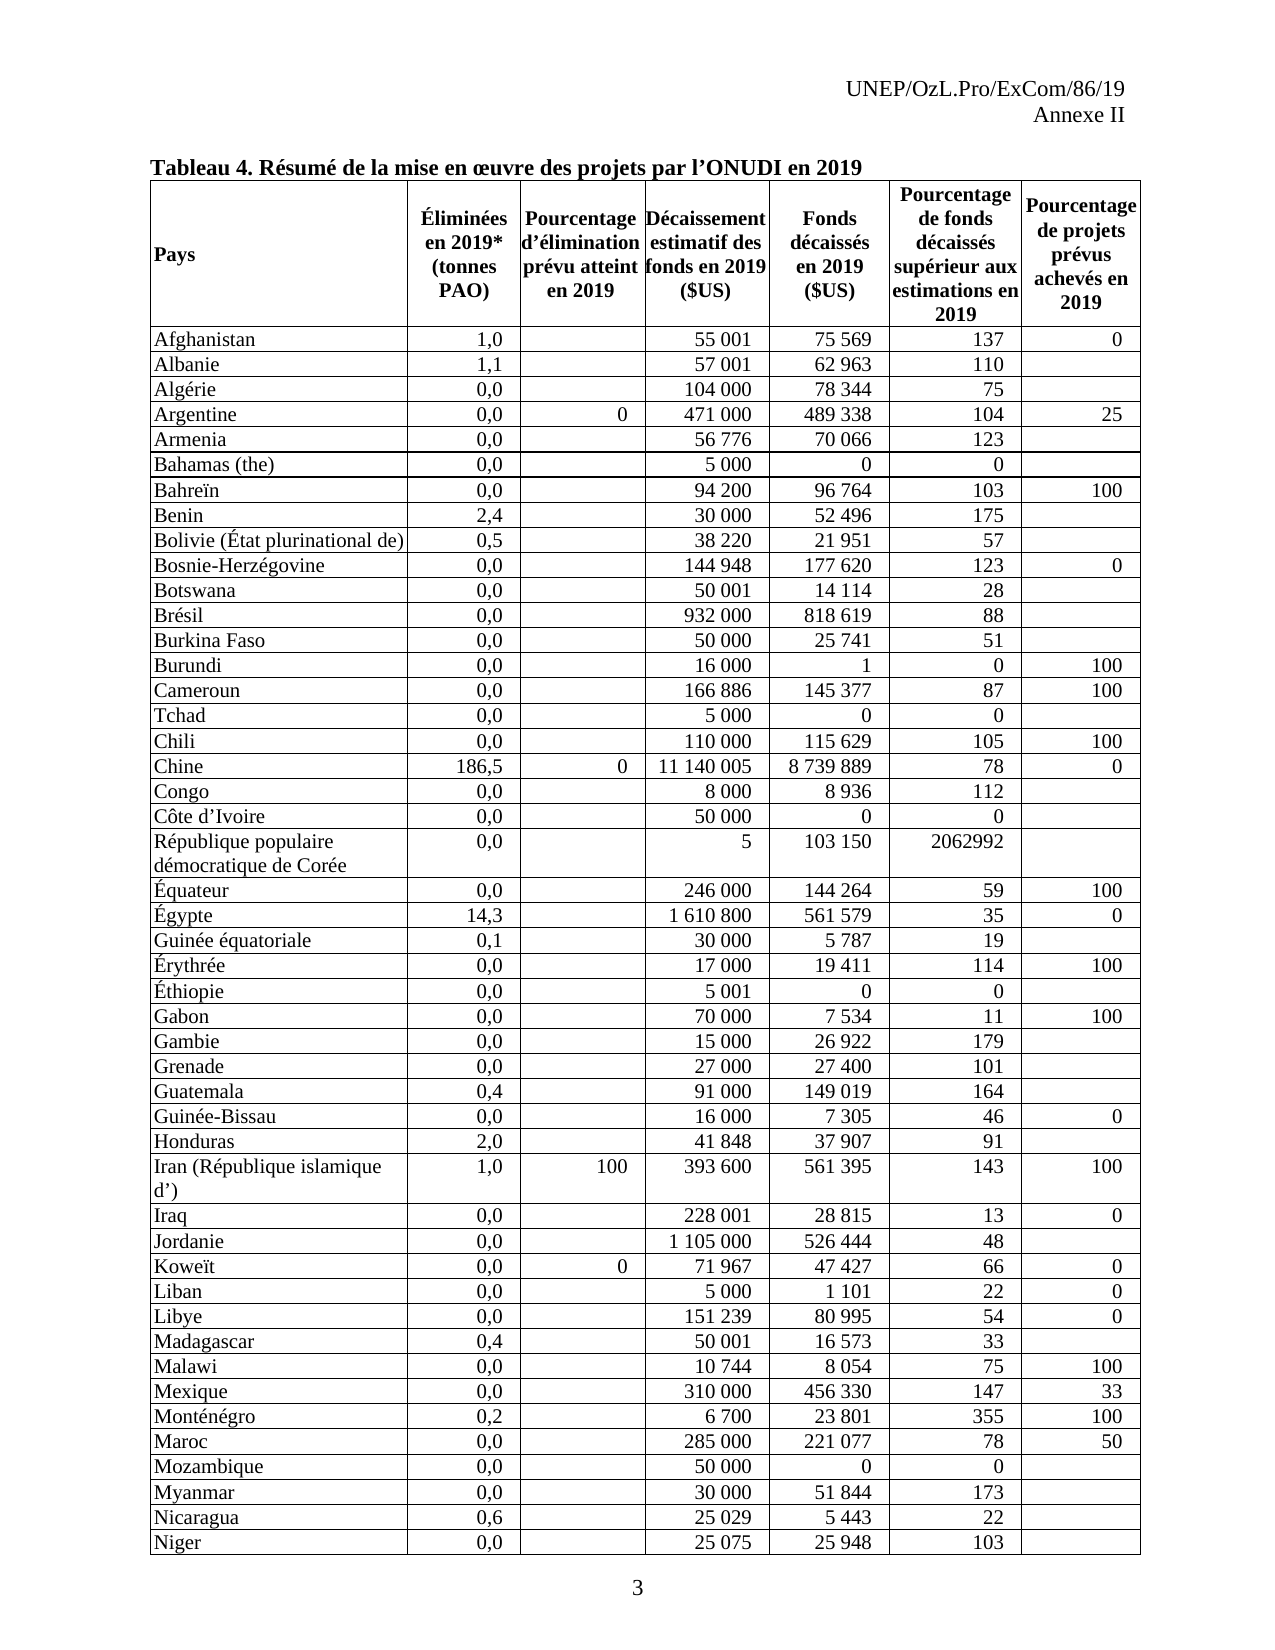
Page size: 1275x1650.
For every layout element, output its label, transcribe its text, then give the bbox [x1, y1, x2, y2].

table_cell 50 000 [646, 1455, 769, 1478]
table_cell 57 [890, 528, 1021, 552]
table_cell 0,0 [408, 804, 520, 828]
table_cell 100 [1022, 653, 1140, 677]
table_cell 355 [890, 1404, 1021, 1428]
table_cell 70 000 [646, 1004, 769, 1028]
table_cell 0 [770, 804, 889, 828]
table_header Décaissement estimatif des fonds en 2019 ($US) [646, 181, 769, 326]
table_cell 0,0 [408, 427, 520, 451]
table_cell 19 [890, 928, 1021, 952]
table_cell [521, 729, 645, 753]
table_cell 104 [890, 402, 1021, 426]
table_cell 48 [890, 1229, 1021, 1253]
table_cell 561 579 [770, 903, 889, 927]
table_cell 179 [890, 1029, 1021, 1053]
table_cell 6 700 [646, 1404, 769, 1428]
table_cell 0,0 [408, 1229, 520, 1253]
table_cell 37 907 [770, 1129, 889, 1153]
table_cell 22 [890, 1505, 1021, 1529]
table_header Pourcentage de fonds décaissés supérieur aux estimations en 2019 [890, 181, 1021, 326]
table_cell 47 427 [770, 1254, 889, 1278]
table_cell [1022, 829, 1140, 877]
table_cell 114 [890, 954, 1021, 977]
table_cell [521, 1429, 645, 1453]
table_cell Benin [151, 503, 407, 527]
table_cell 52 496 [770, 503, 889, 527]
table_cell 0 [890, 453, 1021, 476]
table_cell 17 000 [646, 954, 769, 977]
table_cell [521, 528, 645, 552]
table_cell [521, 478, 645, 502]
table_cell Mexique [151, 1379, 407, 1403]
table_cell 0,0 [408, 1029, 520, 1053]
table_cell 5 787 [770, 928, 889, 952]
table_cell [521, 954, 645, 977]
table_cell 94 200 [646, 478, 769, 502]
table_cell 0,0 [408, 1455, 520, 1478]
table_cell 175 [890, 503, 1021, 527]
table_cell [1022, 1079, 1140, 1103]
table_cell [521, 1505, 645, 1529]
table_cell Guatemala [151, 1079, 407, 1103]
table_cell 0 [521, 754, 645, 778]
table_cell [521, 903, 645, 927]
table_cell 310 000 [646, 1379, 769, 1403]
table_cell Iran (République islamique d’) [151, 1154, 407, 1202]
table_cell 0 [1022, 327, 1140, 351]
table_cell [1022, 1029, 1140, 1053]
table_cell 103 [890, 1530, 1021, 1554]
table_cell [1022, 979, 1140, 1003]
table_header Pays [151, 181, 407, 326]
table_cell 0,0 [408, 1254, 520, 1278]
table_cell 0,0 [408, 453, 520, 476]
table_cell 25 075 [646, 1530, 769, 1554]
table_cell 0,4 [408, 1329, 520, 1353]
table_cell Mozambique [151, 1455, 407, 1478]
table_cell 27 000 [646, 1054, 769, 1078]
table_cell [521, 1354, 645, 1378]
table_cell Équateur [151, 878, 407, 902]
table_cell [521, 979, 645, 1003]
table_cell [521, 1229, 645, 1253]
table_cell Libye [151, 1304, 407, 1328]
table_cell [1022, 1229, 1140, 1253]
table_cell 16 573 [770, 1329, 889, 1353]
table_cell [1022, 628, 1140, 652]
table_cell 561 395 [770, 1154, 889, 1202]
table_cell 0 [890, 1455, 1021, 1478]
table_cell 393 600 [646, 1154, 769, 1202]
table_cell [1022, 427, 1140, 451]
table_cell 16 000 [646, 653, 769, 677]
table_cell 123 [890, 553, 1021, 577]
table_cell 0,0 [408, 779, 520, 803]
table_cell Brésil [151, 603, 407, 627]
table_cell 0,0 [408, 553, 520, 577]
table_cell 166 886 [646, 678, 769, 702]
table_cell Monténégro [151, 1404, 407, 1428]
table_cell 87 [890, 678, 1021, 702]
table_cell 1 610 800 [646, 903, 769, 927]
table_cell [521, 1104, 645, 1128]
table_cell [1022, 804, 1140, 828]
table_cell 75 569 [770, 327, 889, 351]
table_cell [521, 1054, 645, 1078]
table_cell 0,0 [408, 1204, 520, 1227]
table_cell 0 [770, 1455, 889, 1478]
table_cell 25 029 [646, 1505, 769, 1529]
table_cell 2062992 [890, 829, 1021, 877]
table_cell 149 019 [770, 1079, 889, 1103]
table_cell Grenade [151, 1054, 407, 1078]
table_cell 100 [1022, 954, 1140, 977]
table_cell [521, 603, 645, 627]
table_cell 932 000 [646, 603, 769, 627]
table_cell 30 000 [646, 503, 769, 527]
table_cell 100 [1022, 1354, 1140, 1378]
table_cell 25 741 [770, 628, 889, 652]
table_cell [521, 653, 645, 677]
table_cell 8 739 889 [770, 754, 889, 778]
table_cell 0,0 [408, 678, 520, 702]
table_cell 2,0 [408, 1129, 520, 1153]
table_cell Burkina Faso [151, 628, 407, 652]
table_cell 145 377 [770, 678, 889, 702]
table_cell 78 [890, 754, 1021, 778]
table_cell [521, 1279, 645, 1303]
table_cell [521, 453, 645, 476]
table_cell 16 000 [646, 1104, 769, 1128]
table_cell 5 000 [646, 1279, 769, 1303]
table_cell [521, 1129, 645, 1153]
table_cell 1,0 [408, 1154, 520, 1202]
table_cell 0,0 [408, 1279, 520, 1303]
table_cell 100 [1022, 1004, 1140, 1028]
table_cell 103 [890, 478, 1021, 502]
table_cell 0,0 [408, 578, 520, 602]
table_cell [1022, 704, 1140, 727]
table_cell [521, 1455, 645, 1478]
table_cell 57 001 [646, 352, 769, 376]
table_cell [1022, 528, 1140, 552]
table_cell 28 [890, 578, 1021, 602]
table_cell Égypte [151, 903, 407, 927]
table_cell 71 967 [646, 1254, 769, 1278]
table_cell [521, 928, 645, 952]
table_cell [521, 1029, 645, 1053]
table_cell 144 948 [646, 553, 769, 577]
table_cell 5 000 [646, 453, 769, 476]
table_cell 0 [1022, 903, 1140, 927]
table_cell Cameroun [151, 678, 407, 702]
table_cell 23 801 [770, 1404, 889, 1428]
table_cell 0,0 [408, 979, 520, 1003]
table_cell 70 066 [770, 427, 889, 451]
table_cell [521, 1480, 645, 1504]
table_cell 0 [890, 653, 1021, 677]
table_cell Argentine [151, 402, 407, 426]
table_cell [521, 1204, 645, 1227]
table_cell République populaire démocratique de Corée [151, 829, 407, 877]
table_cell 0 [770, 979, 889, 1003]
table_cell [1022, 1480, 1140, 1504]
table_cell [521, 1304, 645, 1328]
table_cell 110 000 [646, 729, 769, 753]
table_cell [1022, 928, 1140, 952]
table_cell 0,0 [408, 1304, 520, 1328]
table_cell Jordanie [151, 1229, 407, 1253]
table_cell [521, 704, 645, 727]
table_cell 7 534 [770, 1004, 889, 1028]
table_cell [1022, 377, 1140, 401]
table_cell Guinée-Bissau [151, 1104, 407, 1128]
table_cell 0,0 [408, 603, 520, 627]
table_cell 0 [770, 704, 889, 727]
table_cell Gambie [151, 1029, 407, 1053]
table_cell Chine [151, 754, 407, 778]
table_cell [521, 427, 645, 451]
table_cell 0 [1022, 1104, 1140, 1128]
table_cell [1022, 503, 1140, 527]
table_cell 173 [890, 1480, 1021, 1504]
table_cell [521, 804, 645, 828]
table_cell 0,6 [408, 1505, 520, 1529]
table_cell 75 [890, 377, 1021, 401]
table_cell 78 [890, 1429, 1021, 1453]
table_cell 0,0 [408, 878, 520, 902]
table_cell [521, 578, 645, 602]
table_cell 100 [521, 1154, 645, 1202]
table_cell [1022, 352, 1140, 376]
table_cell 0,4 [408, 1079, 520, 1103]
table_cell [521, 1404, 645, 1428]
table_cell Côte d’Ivoire [151, 804, 407, 828]
table_cell Iraq [151, 1204, 407, 1227]
table_cell 25 [1022, 402, 1140, 426]
table_cell 0,0 [408, 1480, 520, 1504]
table_cell [1022, 603, 1140, 627]
table_cell 62 963 [770, 352, 889, 376]
table_cell Honduras [151, 1129, 407, 1153]
table_cell 103 150 [770, 829, 889, 877]
table_cell 1,1 [408, 352, 520, 376]
table_cell 0,0 [408, 1530, 520, 1554]
table_cell 0,0 [408, 478, 520, 502]
table_cell 0,0 [408, 653, 520, 677]
table_cell 0 [890, 804, 1021, 828]
table_cell 0,0 [408, 1104, 520, 1128]
table_cell 8 054 [770, 1354, 889, 1378]
table_cell [1022, 1530, 1140, 1554]
table_header Pourcentage de projets prévus achevés en 2019 [1022, 181, 1140, 326]
table_cell 10 744 [646, 1354, 769, 1378]
table_cell 0 [890, 704, 1021, 727]
table_cell [521, 553, 645, 577]
table_cell 228 001 [646, 1204, 769, 1227]
table_cell Malawi [151, 1354, 407, 1378]
table_cell Congo [151, 779, 407, 803]
table_cell 105 [890, 729, 1021, 753]
table_cell 28 815 [770, 1204, 889, 1227]
table_cell Éthiopie [151, 979, 407, 1003]
table_cell 0,0 [408, 954, 520, 977]
table_cell 100 [1022, 1404, 1140, 1428]
table_cell 27 400 [770, 1054, 889, 1078]
table_cell 151 239 [646, 1304, 769, 1328]
table_cell [1022, 779, 1140, 803]
table_cell 88 [890, 603, 1021, 627]
table_cell 8 936 [770, 779, 889, 803]
table_cell 0,0 [408, 1379, 520, 1403]
table_cell 78 344 [770, 377, 889, 401]
table_cell 0,2 [408, 1404, 520, 1428]
table_cell [1022, 578, 1140, 602]
table_cell 33 [890, 1329, 1021, 1353]
table_cell 14,3 [408, 903, 520, 927]
table_cell 5 000 [646, 704, 769, 727]
table_cell 26 922 [770, 1029, 889, 1053]
table_cell [521, 352, 645, 376]
table_header Éliminées en 2019* (tonnes PAO) [408, 181, 520, 326]
table_cell [521, 377, 645, 401]
table_cell 46 [890, 1104, 1021, 1128]
table_cell Bosnie-Herzégovine [151, 553, 407, 577]
table_cell 80 995 [770, 1304, 889, 1328]
table_cell 100 [1022, 678, 1140, 702]
table_cell 13 [890, 1204, 1021, 1227]
table_cell 110 [890, 352, 1021, 376]
table_cell [521, 503, 645, 527]
table_cell Koweït [151, 1254, 407, 1278]
table_cell 5 [646, 829, 769, 877]
table_cell 30 000 [646, 928, 769, 952]
table_cell 144 264 [770, 878, 889, 902]
text Tableau 4. Résumé de la mise en œuvre des projets par l’ONUDI en 2019 [150, 154, 1125, 180]
table_cell Bahreïn [151, 478, 407, 502]
table_cell 30 000 [646, 1480, 769, 1504]
table_cell [521, 779, 645, 803]
table_cell 51 [890, 628, 1021, 652]
table_cell 1,0 [408, 327, 520, 351]
table_cell 11 [890, 1004, 1021, 1028]
table_cell 7 305 [770, 1104, 889, 1128]
table_cell Nicaragua [151, 1505, 407, 1529]
table_cell 75 [890, 1354, 1021, 1378]
table_cell 0,0 [408, 377, 520, 401]
table_cell [521, 1004, 645, 1028]
table_cell 0 [1022, 553, 1140, 577]
table_cell 50 001 [646, 578, 769, 602]
table_cell [1022, 1129, 1140, 1153]
table_cell 818 619 [770, 603, 889, 627]
table_cell 147 [890, 1379, 1021, 1403]
table_cell 0 [1022, 1204, 1140, 1227]
table_cell 21 951 [770, 528, 889, 552]
table_cell 137 [890, 327, 1021, 351]
table_cell 0,0 [408, 1054, 520, 1078]
table_cell Maroc [151, 1429, 407, 1453]
table_header Fonds décaissés en 2019 ($US) [770, 181, 889, 326]
table_cell 54 [890, 1304, 1021, 1328]
table_cell Tchad [151, 704, 407, 727]
table_cell 41 848 [646, 1129, 769, 1153]
table_cell 0,0 [408, 402, 520, 426]
table_cell 0,0 [408, 1354, 520, 1378]
table_cell 8 000 [646, 779, 769, 803]
table_cell [521, 628, 645, 652]
table_cell 15 000 [646, 1029, 769, 1053]
table_cell 0 [521, 1254, 645, 1278]
table_cell Myanmar [151, 1480, 407, 1504]
table_cell 456 330 [770, 1379, 889, 1403]
table_cell [1022, 1329, 1140, 1353]
table_cell 164 [890, 1079, 1021, 1103]
table_cell Bahamas (the) [151, 453, 407, 476]
table_cell 100 [1022, 878, 1140, 902]
table_cell 59 [890, 878, 1021, 902]
table_cell 50 000 [646, 804, 769, 828]
table_cell Liban [151, 1279, 407, 1303]
table_cell Madagascar [151, 1329, 407, 1353]
table_cell 1 105 000 [646, 1229, 769, 1253]
table_cell 91 [890, 1129, 1021, 1153]
table_cell Afghanistan [151, 327, 407, 351]
table_cell 19 411 [770, 954, 889, 977]
table_cell [1022, 1054, 1140, 1078]
table_cell 0 [770, 453, 889, 476]
table_cell [521, 1329, 645, 1353]
table_cell Burundi [151, 653, 407, 677]
table_cell 0,0 [408, 704, 520, 727]
table_cell 489 338 [770, 402, 889, 426]
table_cell 123 [890, 427, 1021, 451]
table_cell 0,5 [408, 528, 520, 552]
table_cell [1022, 1455, 1140, 1478]
table_cell 91 000 [646, 1079, 769, 1103]
table_cell 56 776 [646, 427, 769, 451]
table_cell Chili [151, 729, 407, 753]
table_cell Niger [151, 1530, 407, 1554]
table_cell 50 000 [646, 628, 769, 652]
table_cell 221 077 [770, 1429, 889, 1453]
table_cell 0,1 [408, 928, 520, 952]
table_cell 51 844 [770, 1480, 889, 1504]
table_cell [521, 1379, 645, 1403]
table_cell Albanie [151, 352, 407, 376]
table_cell 526 444 [770, 1229, 889, 1253]
table_cell 0 [1022, 1279, 1140, 1303]
table_cell 0,0 [408, 1004, 520, 1028]
table_cell [521, 678, 645, 702]
table_cell 104 000 [646, 377, 769, 401]
table_cell [521, 878, 645, 902]
table_cell Érythrée [151, 954, 407, 977]
table_cell Bolivie (État plurinational de) [151, 528, 407, 552]
table_cell 38 220 [646, 528, 769, 552]
table_cell 0 [521, 402, 645, 426]
table_cell 0 [1022, 1254, 1140, 1278]
table_cell 2,4 [408, 503, 520, 527]
table_cell 50 [1022, 1429, 1140, 1453]
table_header Pourcentage d’élimination prévu atteint en 2019 [521, 181, 645, 326]
table_cell Gabon [151, 1004, 407, 1028]
table_cell 55 001 [646, 327, 769, 351]
table_cell [1022, 453, 1140, 476]
table_cell 22 [890, 1279, 1021, 1303]
table_cell 177 620 [770, 553, 889, 577]
table_cell 11 140 005 [646, 754, 769, 778]
table_cell [1022, 1505, 1140, 1529]
table_cell 66 [890, 1254, 1021, 1278]
table_cell [521, 1530, 645, 1554]
table_cell 1 [770, 653, 889, 677]
table_cell 35 [890, 903, 1021, 927]
table_cell Guinée équatoriale [151, 928, 407, 952]
table_cell Armenia [151, 427, 407, 451]
table_cell 100 [1022, 729, 1140, 753]
table_cell 1 101 [770, 1279, 889, 1303]
table_cell 0 [890, 979, 1021, 1003]
table_cell 5 001 [646, 979, 769, 1003]
table_cell 0 [1022, 1304, 1140, 1328]
table_cell 14 114 [770, 578, 889, 602]
table_cell 100 [1022, 478, 1140, 502]
table_cell 186,5 [408, 754, 520, 778]
table_cell 0,0 [408, 829, 520, 877]
table_cell 0,0 [408, 628, 520, 652]
table_cell 246 000 [646, 878, 769, 902]
table_cell 0 [1022, 754, 1140, 778]
table_cell 101 [890, 1054, 1021, 1078]
table_cell [521, 829, 645, 877]
table_cell 471 000 [646, 402, 769, 426]
table_cell Botswana [151, 578, 407, 602]
table_cell Algérie [151, 377, 407, 401]
table_cell 25 948 [770, 1530, 889, 1554]
table_cell 112 [890, 779, 1021, 803]
table_cell 96 764 [770, 478, 889, 502]
table_cell 100 [1022, 1154, 1140, 1202]
table_cell [521, 327, 645, 351]
table_cell [521, 1079, 645, 1103]
table_cell 0,0 [408, 1429, 520, 1453]
table_cell 285 000 [646, 1429, 769, 1453]
table_cell 0,0 [408, 729, 520, 753]
table_cell 33 [1022, 1379, 1140, 1403]
table_cell 143 [890, 1154, 1021, 1202]
table_cell 115 629 [770, 729, 889, 753]
table_cell 5 443 [770, 1505, 889, 1529]
table_cell 50 001 [646, 1329, 769, 1353]
